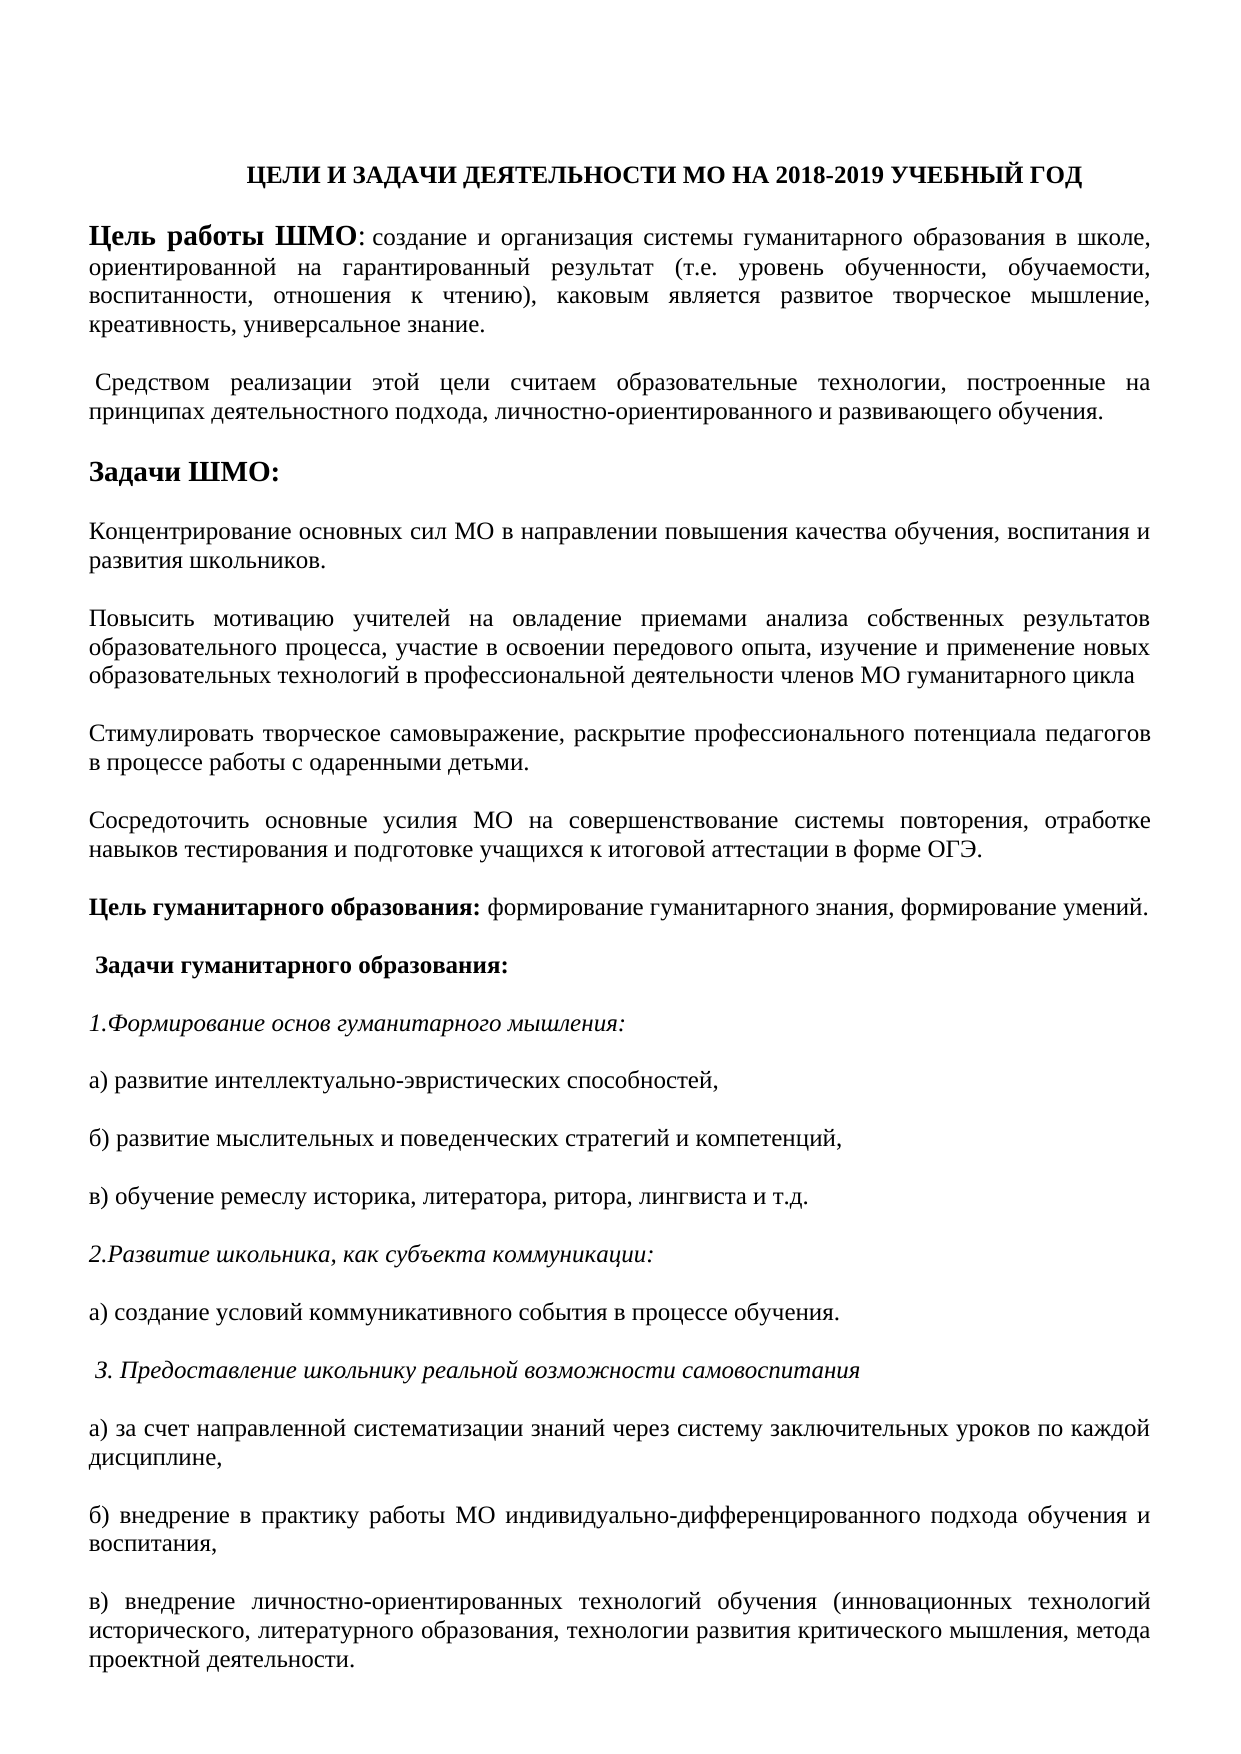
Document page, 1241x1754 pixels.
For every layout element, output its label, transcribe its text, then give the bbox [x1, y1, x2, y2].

text Повысить мотивацию учителей на овладение приемами анализа собственных результатов образовательного процесса, участие в освоении передового опыта, изучение и применение новых образовательных технологий в профессиональной деятельности членов МО гуманитарного цикла [88, 603, 1152, 689]
text в) обучение ремеслу историка, литератора, ритора, лингвиста и т.д. [88, 1181, 1152, 1210]
text 1.Формирование основ гуманитарного мышления: [88, 1008, 1152, 1036]
text Задачи ШМО: [88, 454, 1152, 487]
text б) развитие мыслительных и поведенческих стратегий и компетенций, [88, 1123, 1152, 1152]
text а) за счет направленной систематизации знаний через систему заключительных уроков по каждой дисциплине, [88, 1413, 1152, 1471]
text Сосредоточить основные усилия МО на совершенствование системы повторения, отработке навыков тестирования и подготовке учащихся к итоговой аттестации в форме ОГЭ. [88, 805, 1152, 863]
text б) внедрение в практику работы МО индивидуально-дифференцированного подхода обучения и воспитания, [88, 1500, 1152, 1557]
text а) развитие интеллектуально-эвристических способностей, [88, 1066, 1152, 1094]
text Задачи гуманитарного образования: [88, 950, 1152, 978]
text в) внедрение личностно-ориентированных технологий обучения (инновационных технологий исторического, литературного образования, технологии развития критического мышления, метода проектной деятельности. [88, 1586, 1152, 1673]
text Стимулировать творческое самовыражение, раскрытие профессионального потенциала педагогов в процессе работы с одаренными детьми. [88, 718, 1152, 776]
text 2.Развитие школьника, как субъекта коммуникации: [88, 1239, 1152, 1268]
text З. Предоставление школьнику реальной возможности самовоспитания [88, 1355, 1152, 1384]
text Цель работы ШМО: создание и организация системы гуманитарного образования в школе, ориентированной на гарантированный результат (т.е. уровень обученности, обучаемости, воспитанности, отношения к чтению), каковым является развитое творческое мышление, креативность, универсальное знание. [88, 218, 1152, 338]
text Средством реализации этой цели считаем образовательные технологии, построенные на принципах деятельностного подхода, личностно-ориентированного и развивающего обучения. [88, 367, 1152, 424]
text Цель гуманитарного образования: формирование гуманитарного знания, формирование умений. [88, 892, 1152, 921]
text а) создание условий коммуникативного события в процессе обучения. [88, 1297, 1152, 1326]
text Концентрирование основных сил МО в направлении повышения качества обучения, воспитания и развития школьников. [88, 516, 1152, 574]
text ЦЕЛИ И ЗАДАЧИ ДЕЯТЕЛЬНОСТИ МО НА 2018-2019 УЧЕБНЫЙ ГОД [177, 160, 1152, 189]
